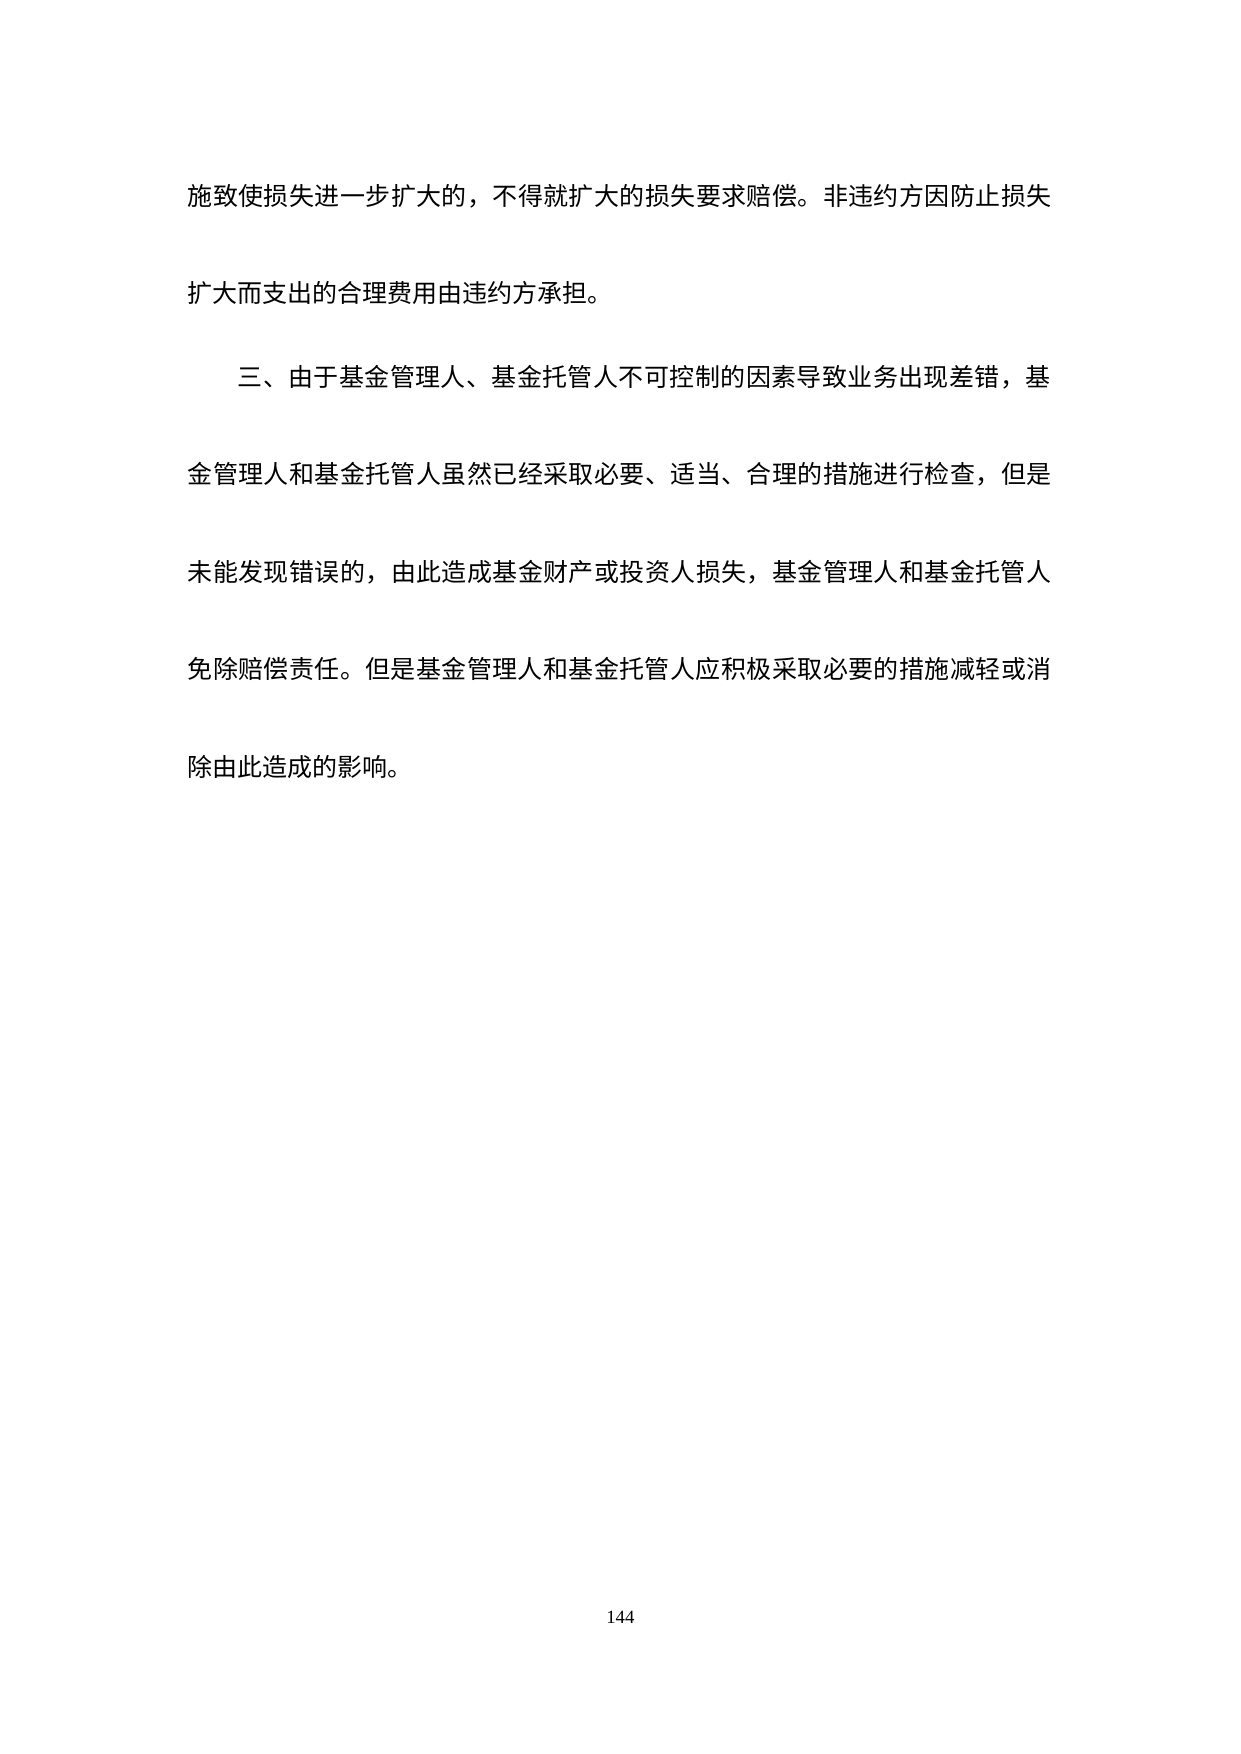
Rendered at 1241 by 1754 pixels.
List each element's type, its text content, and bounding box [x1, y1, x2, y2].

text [187, 162, 1053, 324]
text 三、由于基金管理人、基金托管人不可控制的因素导致业务出现差错，基金管理人和基金托管人虽然已经采取必要、适当、合理的措施进行检查，但是未能发现错误的，由此造成基金财产或投资人损失，基金管理人和基金托管人免除赔偿责任。但是基金管理人和基金托管人应积极采取必要的措施减轻或消除由此造成的影响。 [187, 343, 1053, 798]
